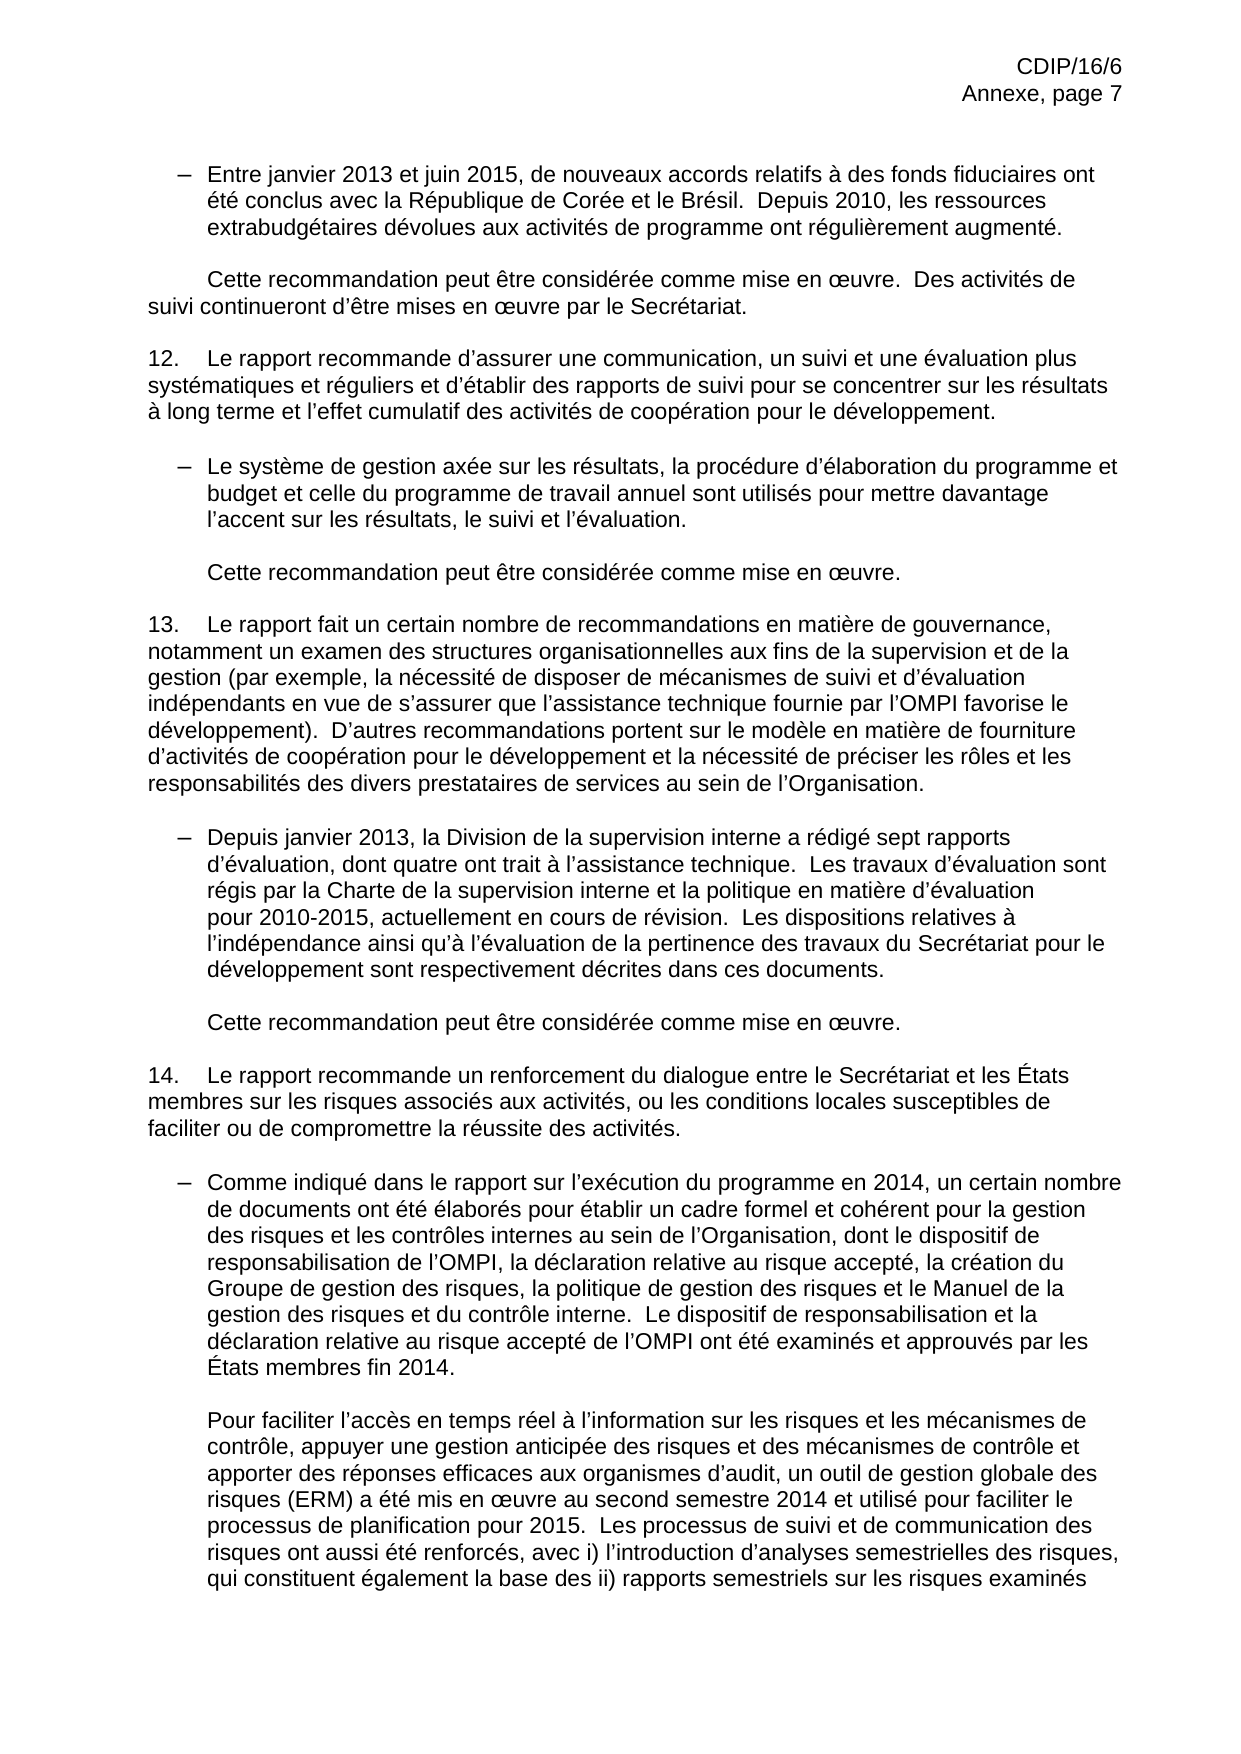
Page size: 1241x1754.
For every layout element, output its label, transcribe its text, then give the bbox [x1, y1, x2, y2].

text 14. Le rapport recommande un renforcement du dialogue entre le Secrétariat et les États membres sur les risques associés aux activités, ou les conditions locales susceptibles de faciliter ou de compromettre la réussite des activités. [148, 1062, 1122, 1141]
list Depuis janvier 2013, la Division de la supervision interne a rédigé sept rapports d’évaluation, dont quatre ont trait à l’assistance technique. Les travaux d’évaluation sont régis par la Charte de la supervision interne et la politique en matière d’évaluation pour 2010-2015, actuellement en cours de révision. Les dispositions relatives à l’indépendance ainsi qu’à l’évaluation de la pertinence des travaux du Secrétariat pour le développement sont respectivement décrites dans ces documents. [177, 822, 1122, 983]
list Entre janvier 2013 et juin 2015, de nouveaux accords relatifs à des fonds fiduciaires ont été conclus avec la République de Corée et le Brésil. Depuis 2010, les ressources extrabudgétaires dévolues aux activités de programme ont régulièrement augmenté. [177, 158, 1122, 240]
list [207, 1407, 1122, 1591]
text Cette recommandation peut être considérée comme mise en œuvre. Des activités de suivi continueront d’être mises en œuvre par le Secrétariat. [148, 266, 1122, 319]
text 12. Le rapport recommande d’assurer une communication, un suivi et une évaluation plus systématiques et réguliers et d’établir des rapports de suivi pour se concentrer sur les résultats à long terme et l’effet cumulatif des activités de coopération pour le développement. [148, 345, 1122, 424]
list Comme indiqué dans le rapport sur l’exécution du programme en 2014, un certain nombre de documents ont été élaborés pour établir un cadre formel et cohérent pour la gestion des risques et les contrôles internes au sein de l’Organisation, dont le dispositif de responsabilisation de l’OMPI, la déclaration relative au risque accepté, la création du Groupe de gestion des risques, la politique de gestion des risques et le Manuel de la gestion des risques et du contrôle interne. Le dispositif de responsabilisation et la déclaration relative au risque accepté de l’OMPI ont été examinés et approuvés par les États membres fin 2014. [177, 1167, 1122, 1380]
text Cette recommandation peut être considérée comme mise en œuvre. [148, 1009, 1122, 1035]
text 13. Le rapport fait un certain nombre de recommandations en matière de gouvernance, notamment un examen des structures organisationnelles aux fins de la supervision et de la gestion (par exemple, la nécessité de disposer de mécanismes de suivi et d’évaluation indépendants en vue de s’assurer que l’assistance technique fournie par l’OMPI favorise le développement). D’autres recommandations portent sur le modèle en matière de fourniture d’activités de coopération pour le développement et la nécessité de préciser les rôles et les responsabilités des divers prestataires de services au sein de l’Organisation. [148, 611, 1122, 796]
list Le système de gestion axée sur les résultats, la procédure d’élaboration du programme et budget et celle du programme de travail annuel sont utilisés pour mettre davantage l’accent sur les résultats, le suivi et l’évaluation. [177, 451, 1122, 532]
text Cette recommandation peut être considérée comme mise en œuvre. [148, 559, 1122, 585]
